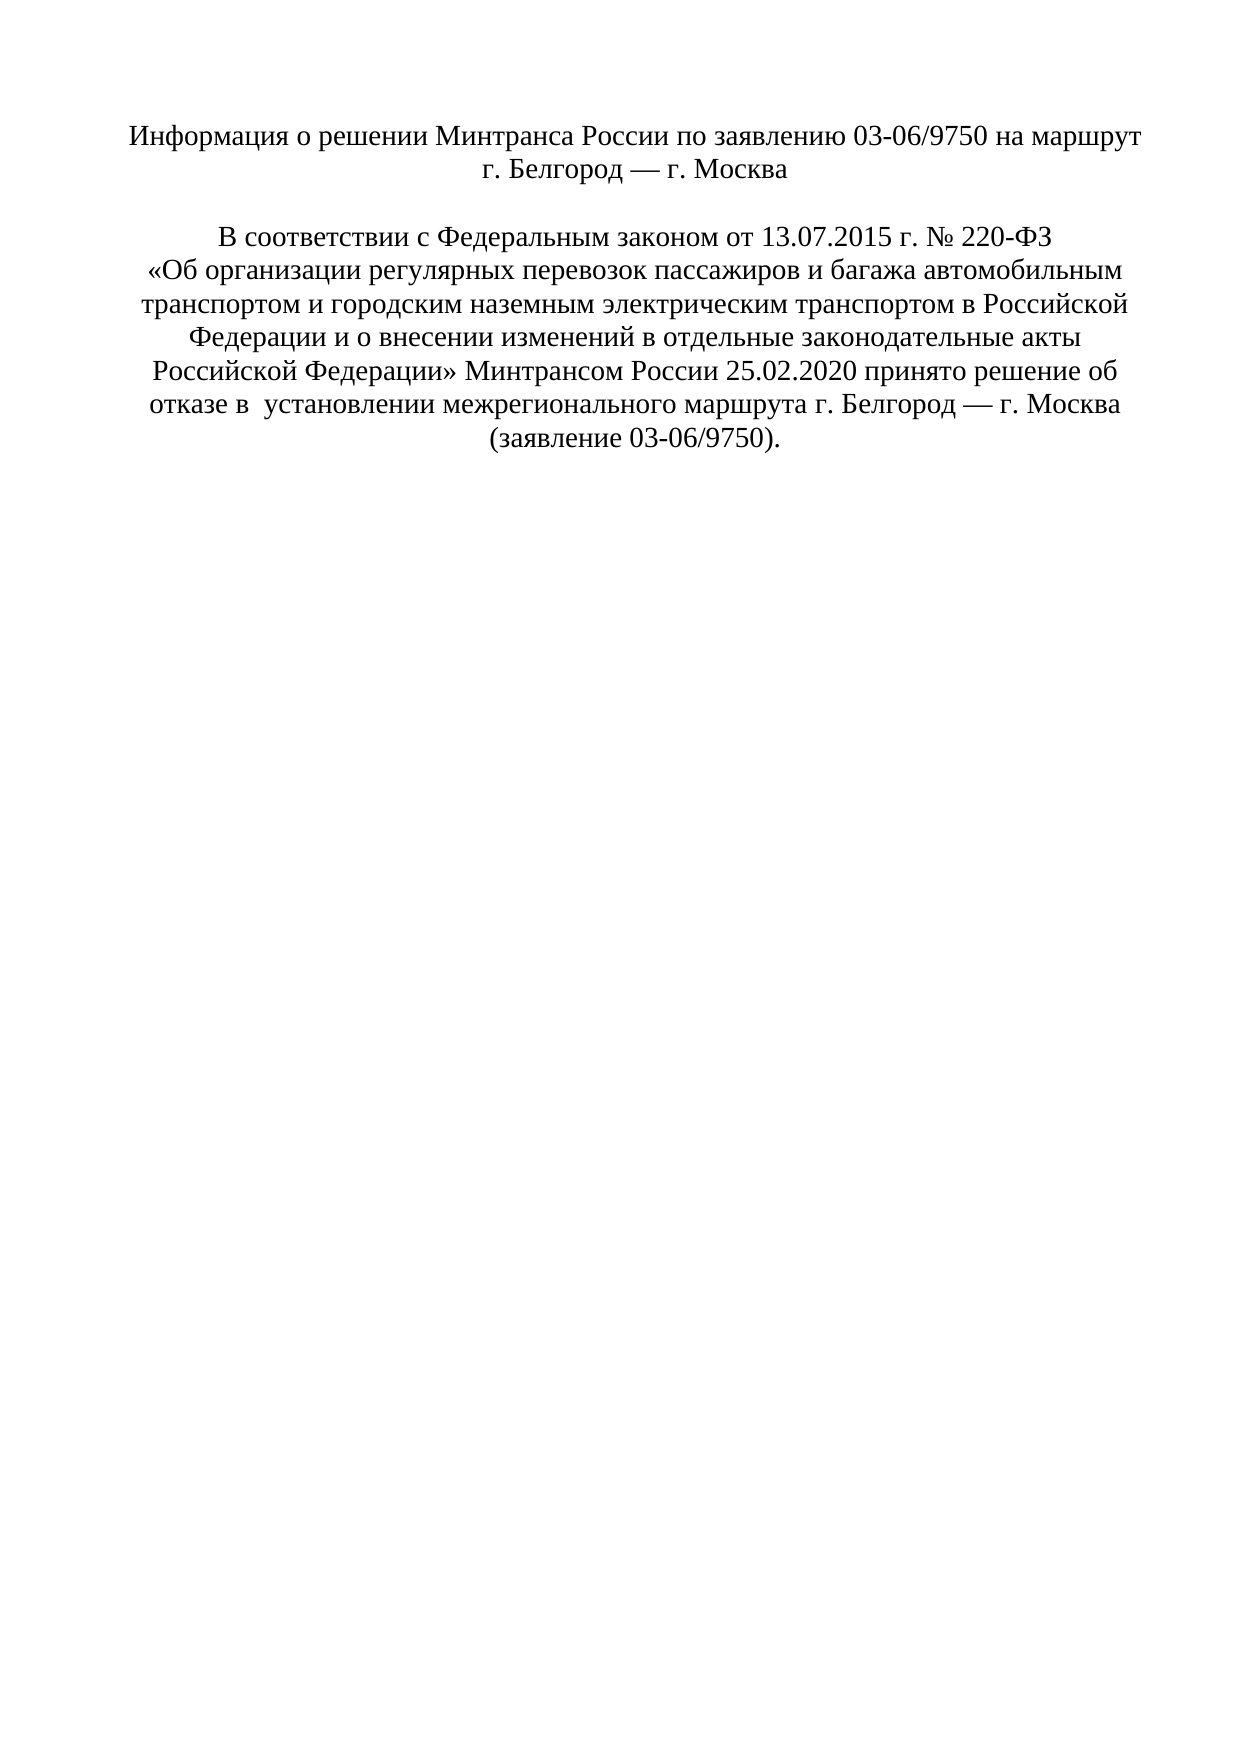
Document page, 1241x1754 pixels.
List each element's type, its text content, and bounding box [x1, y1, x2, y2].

text В соответствии с Федеральным законом от 13.07.2015 г. № 220-ФЗ «Об организации регулярных перевозок пассажиров и багажа автомобильным транспортом и городским наземным электрическим транспортом в Российской Федерации и о внесении изменений в отдельные законодательные акты Российской Федерации» Минтрансом России 25.02.2020 принято решение об отказе в установлении межрегионального маршрута г. Белгород — г. Москва (заявление 03-06/9750). [118, 219, 1152, 453]
text Информация о решении Минтранса России по заявлению 03-06/9750 на маршрут г. Белгород — г. Москва [118, 118, 1152, 185]
